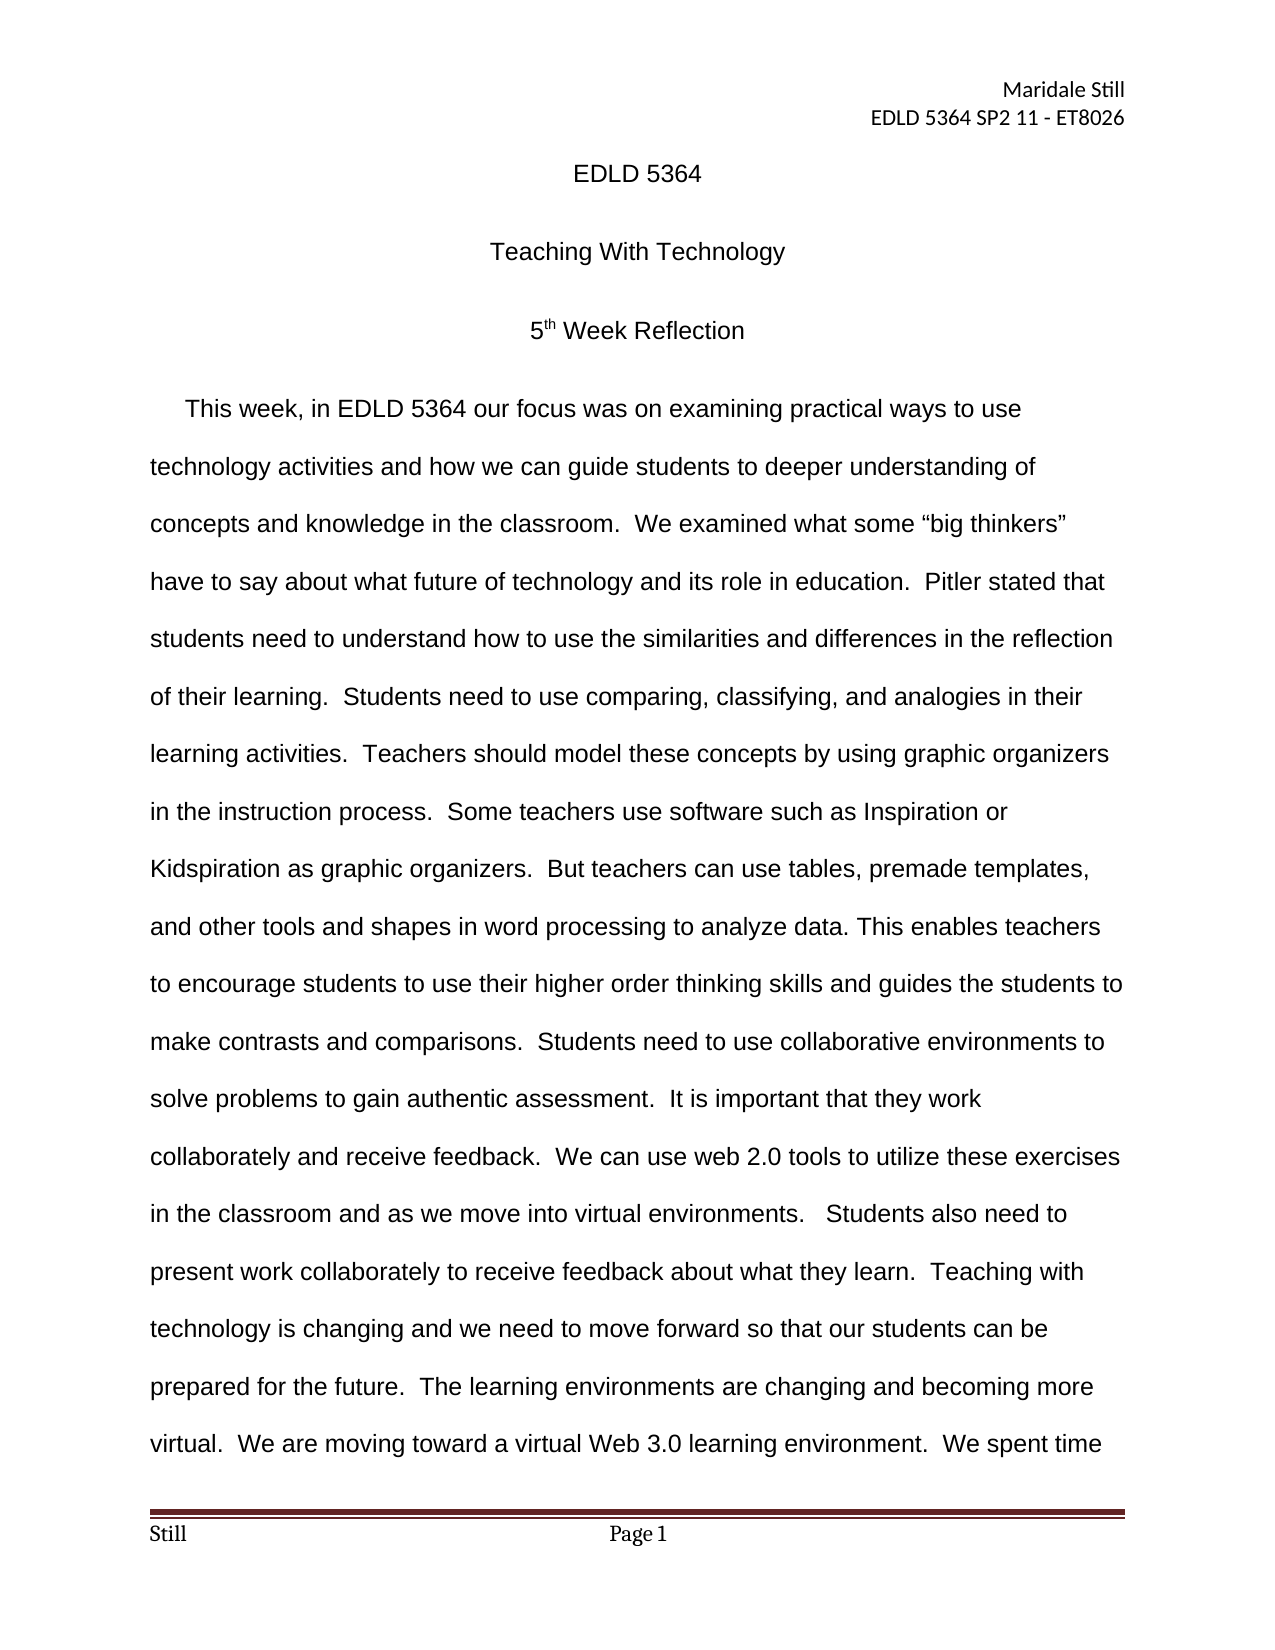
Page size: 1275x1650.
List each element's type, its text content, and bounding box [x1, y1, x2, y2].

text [150, 394, 1125, 1458]
text Teaching With Technology [150, 237, 1125, 266]
text EDLD 5364 [150, 159, 1125, 188]
text 5th Week Reflection [150, 316, 1125, 344]
